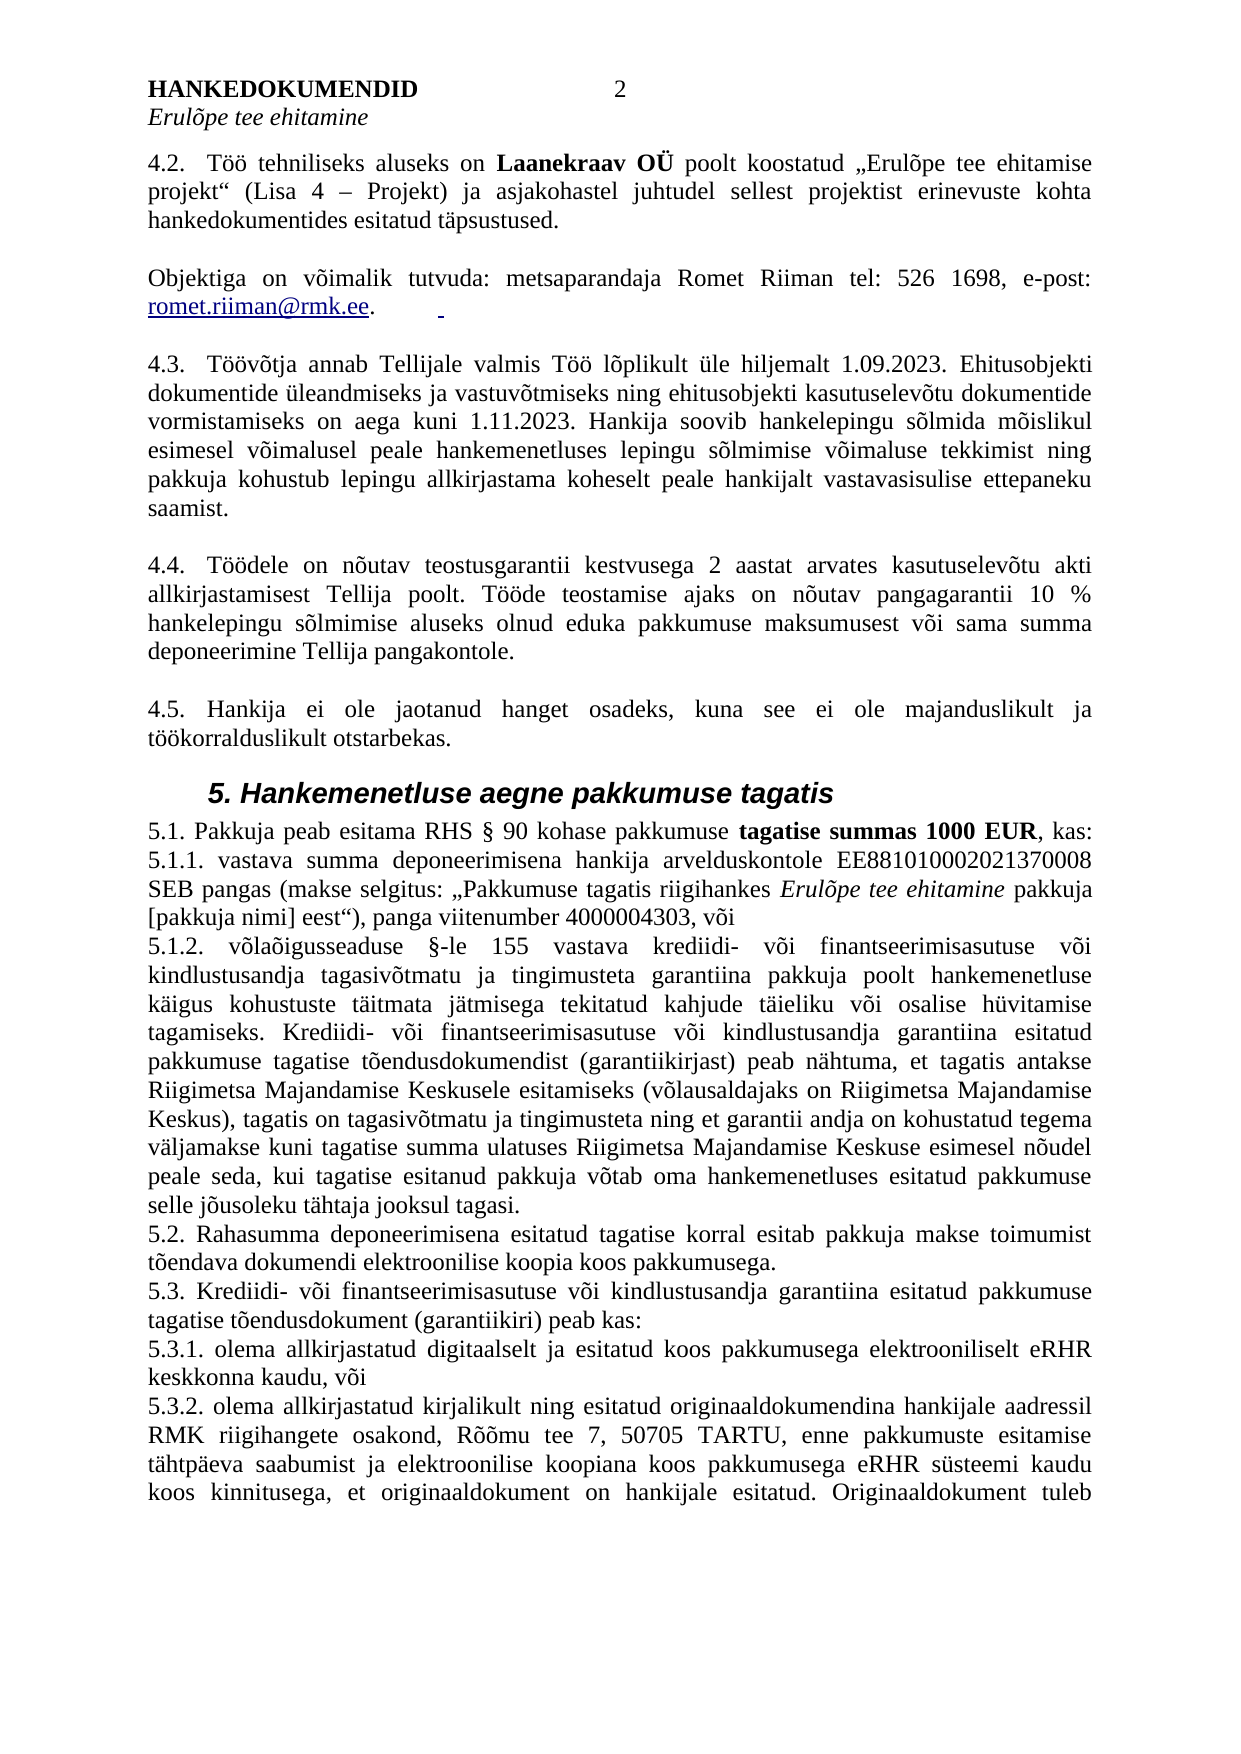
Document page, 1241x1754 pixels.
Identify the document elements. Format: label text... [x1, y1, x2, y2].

text 5.1. Pakkuja peab esitama RHS § 90 kohase pakkumuse tagatise summas 1000 EUR, kas: 5.1.1. vastava summa deponeerimisena hankija arvelduskontole EE881010002021370008 SEB pangas (makse selgitus: „Pakkumuse tagatis riigihankes Erulõpe tee ehitamine pakkuja [pakkuja nimi] eest“), panga viitenumber 4000004303, või [148, 816, 1093, 931]
text 4.2. Töö tehniliseks aluseks on Laanekraav OÜ poolt koostatud „Erulõpe tee ehitamise projekt“ (Lisa 4 – Projekt) ja asjakohastel juhtudel sellest projektist erinevuste kohta hankedokumentides esitatud täpsustused. [148, 148, 1093, 234]
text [148, 1391, 1093, 1506]
text 5.3.1. olema allkirjastatud digitaalselt ja esitatud koos pakkumusega elektrooniliselt eRHR keskkonna kaudu, või [148, 1334, 1093, 1391]
text 5.3. Krediidi- või finantseerimisasutuse või kindlustusandja garantiina esitatud pakkumuse tagatise tõendusdokument (garantiikiri) peab kas: [148, 1276, 1093, 1334]
text 5.2. Rahasumma deponeerimisena esitatud tagatise korral esitab pakkuja makse toimumist tõendava dokumendi elektroonilise koopia koos pakkumusega. [148, 1219, 1093, 1276]
text 4.3. Töövõtja annab Tellijale valmis Töö lõplikult üle hiljemalt 1.09.2023. Ehitusobjekti dokumentide üleandmiseks ja vastuvõtmiseks ning ehitusobjekti kasutuselevõtu dokumentide vormistamiseks on aega kuni 1.11.2023. Hankija soovib hankelepingu sõlmida mõislikul esimesel võimalusel peale hankemenetluses lepingu sõlmimise võimaluse tekkimist ning pakkuja kohustub lepingu allkirjastama koheselt peale hankijalt vastavasisulise ettepaneku saamist. [148, 349, 1093, 521]
text 5.1.2. võlaõigusseaduse §-le 155 vastava krediidi- või finantseerimisasutuse või kindlustusandja tagasivõtmatu ja tingimusteta garantiina pakkuja poolt hankemenetluse käigus kohustuste täitmata jätmisega tekitatud kahjude täieliku või osalise hüvitamise tagamiseks. Krediidi- või finantseerimisasutuse või kindlustusandja garantiina esitatud pakkumuse tagatise tõendusdokumendist (garantiikirjast) peab nähtuma, et tagatis antakse Riigimetsa Majandamise Keskusele esitamiseks (võlausaldajaks on Riigimetsa Majandamise Keskus), tagatis on tagasivõtmatu ja tingimusteta ning et garantii andja on kohustatud tegema väljamakse kuni tagatise summa ulatuses Riigimetsa Majandamise Keskuse esimesel nõudel peale seda, kui tagatise esitanud pakkuja võtab oma hankemenetluses esitatud pakkumuse selle jõusoleku tähtaja jooksul tagasi. [148, 931, 1093, 1219]
text 4.4. Töödele on nõutav teostusgarantii kestvusega 2 aastat arvates kasutuselevõtu akti allkirjastamisest Tellija poolt. Tööde teostamise ajaks on nõutav pangagarantii 10 % hankelepingu sõlmimise aluseks olnud eduka pakkumuse maksumusest või sama summa deponeerimine Tellija pangakontole. [148, 550, 1093, 665]
text Objektiga on võimalik tutvuda: metsaparandaja Romet Riiman tel: 526 1698, e-post: romet.riiman@rmk.ee. [148, 263, 1093, 320]
text 4.5. Hankija ei ole jaotanud hanget osadeks, kuna see ei ole majanduslikult ja töökorralduslikult otstarbekas. [148, 694, 1093, 751]
subtitle 5. Hankemenetluse aegne pakkumuse tagatis [148, 776, 1093, 810]
